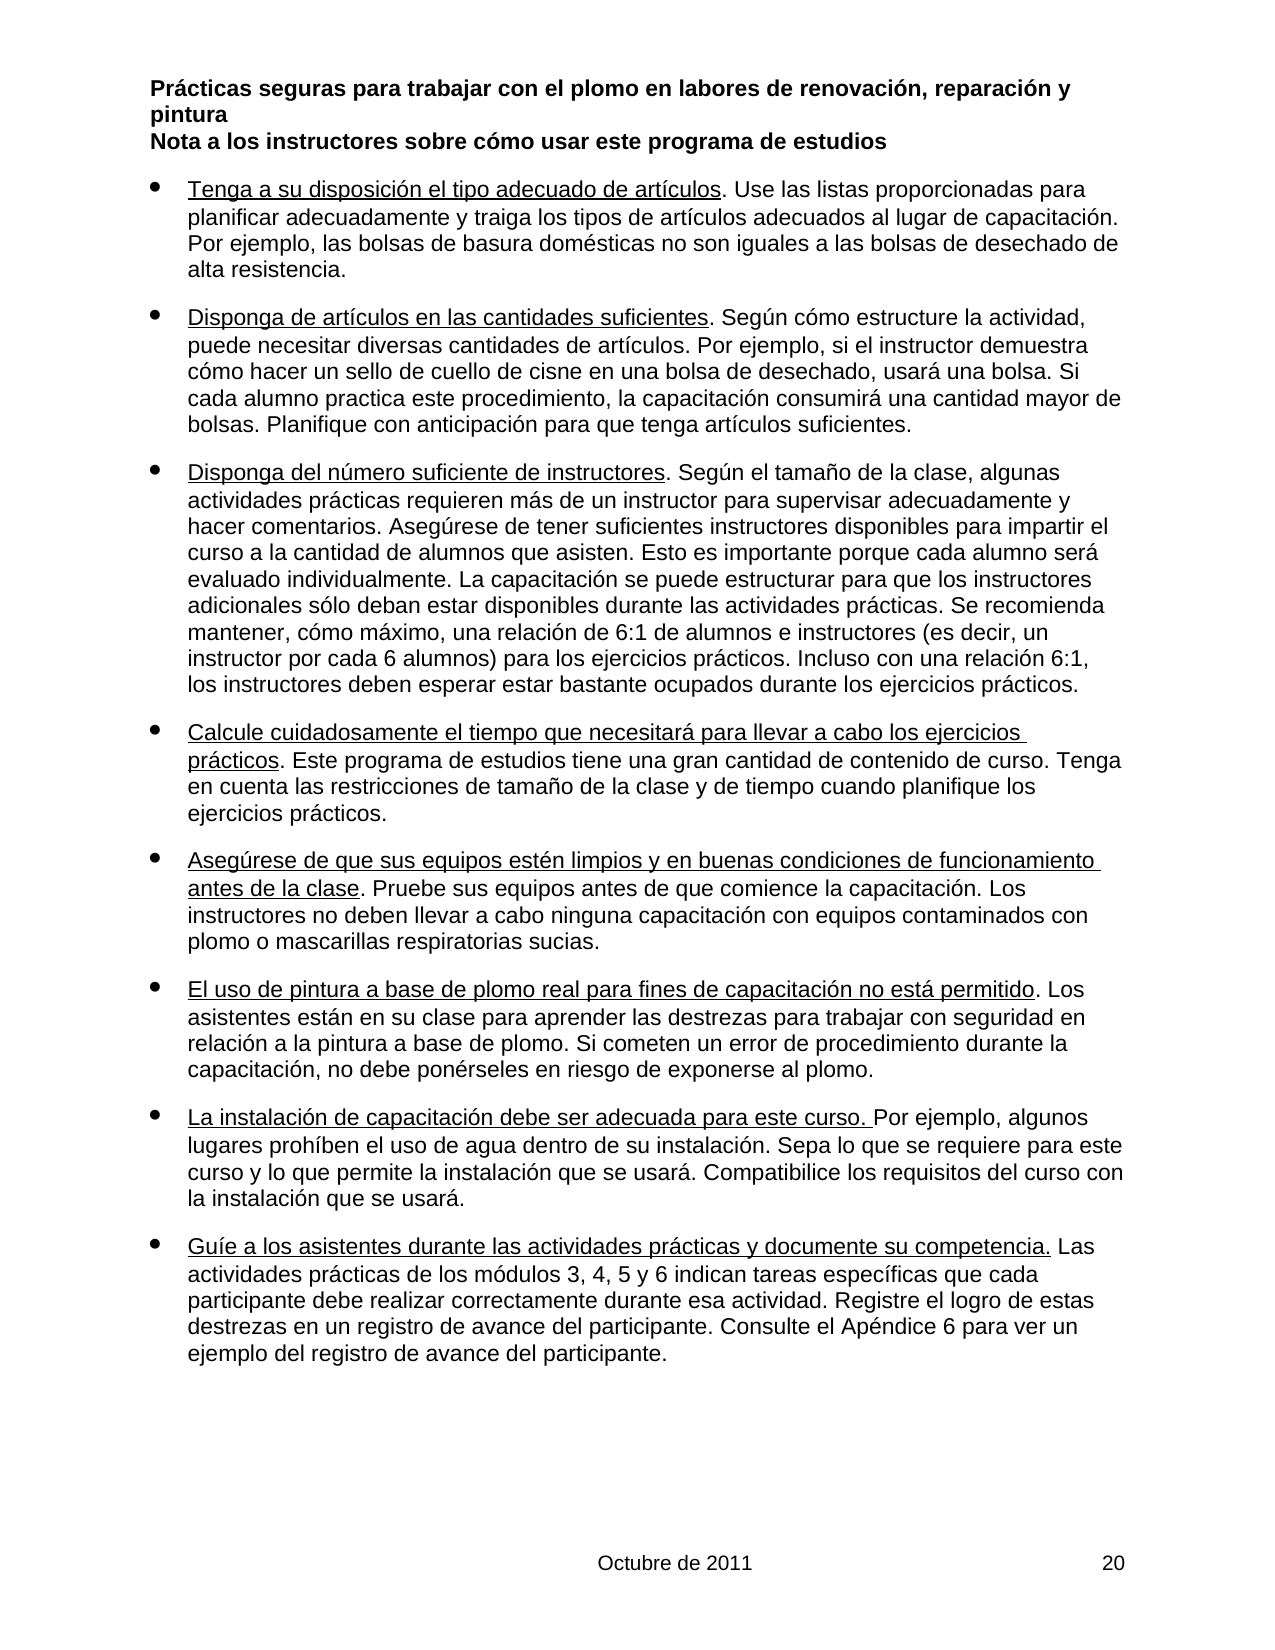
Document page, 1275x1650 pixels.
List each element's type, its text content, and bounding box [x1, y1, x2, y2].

list Tenga a su disposición el tipo adecuado de artículos. Use las listas proporcionadas para planificar adecuadamente y traiga los tipos de artículos adecuados al lugar de capacitación. Por ejemplo, las bolsas de basura domésticas no son iguales a las bolsas de desechado de alta resistencia. [150, 176, 1125, 282]
list Calcule cuidadosamente el tiempo que necesitará para llevar a cabo los ejercicios prácticos. Este programa de estudios tiene una gran cantidad de contenido de curso. Tenga en cuenta las restricciones de tamaño de la clase y de tiempo cuando planifique los ejercicios prácticos. [150, 719, 1125, 826]
list El uso de pintura a base de plomo real para fines de capacitación no está permitido. Los asistentes están en su clase para aprender las destrezas para trabajar con seguridad en relación a la pintura a base de plomo. Si cometen un error de procedimiento durante la capacitación, no debe ponérseles en riesgo de exponerse al plomo. [150, 976, 1125, 1083]
list Guíe a los asistentes durante las actividades prácticas y documente su competencia. Las actividades prácticas de los módulos 3, 4, 5 y 6 indican tareas específicas que cada participante debe realizar correctamente durante esa actividad. Registre el logro de estas destrezas en un registro de avance del participante. Consulte el Apéndice 6 para ver un ejemplo del registro de avance del participante. [150, 1233, 1125, 1366]
list Asegúrese de que sus equipos estén limpios y en buenas condiciones de funcionamiento antes de la clase. Pruebe sus equipos antes de que comience la capacitación. Los instructores no deben llevar a cabo ninguna capacitación con equipos contaminados con plomo o mascarillas respiratorias sucias. [150, 847, 1125, 954]
list Disponga de artículos en las cantidades suficientes. Según cómo estructure la actividad, puede necesitar diversas cantidades de artículos. Por ejemplo, si el instructor demuestra cómo hacer un sello de cuello de cisne en una bolsa de desechado, usará una bolsa. Si cada alumno practica este procedimiento, la capacitación consumirá una cantidad mayor de bolsas. Planifique con anticipación para que tenga artículos suficientes. [150, 304, 1125, 437]
list La instalación de capacitación debe ser adecuada para este curso. Por ejemplo, algunos lugares prohíben el uso de agua dentro de su instalación. Sepa lo que se requiere para este curso y lo que permite la instalación que se usará. Compatibilice los requisitos del curso con la instalación que se usará. [150, 1104, 1125, 1211]
list Disponga del número suficiente de instructores. Según el tamaño de la clase, algunas actividades prácticas requieren más de un instructor para supervisar adecuadamente y hacer comentarios. Asegúrese de tener suficientes instructores disponibles para impartir el curso a la cantidad de alumnos que asisten. Esto es importante porque cada alumno será evaluado individualmente. La capacitación se puede estructurar para que los instructores adicionales sólo deban estar disponibles durante las actividades prácticas. Se recomienda mantener, cómo máximo, una relación de 6:1 de alumnos e instructores (es decir, un instructor por cada 6 alumnos) para los ejercicios prácticos. Incluso con una relación 6:1, los instructores deben esperar estar bastante ocupados durante los ejercicios prácticos. [150, 459, 1125, 697]
